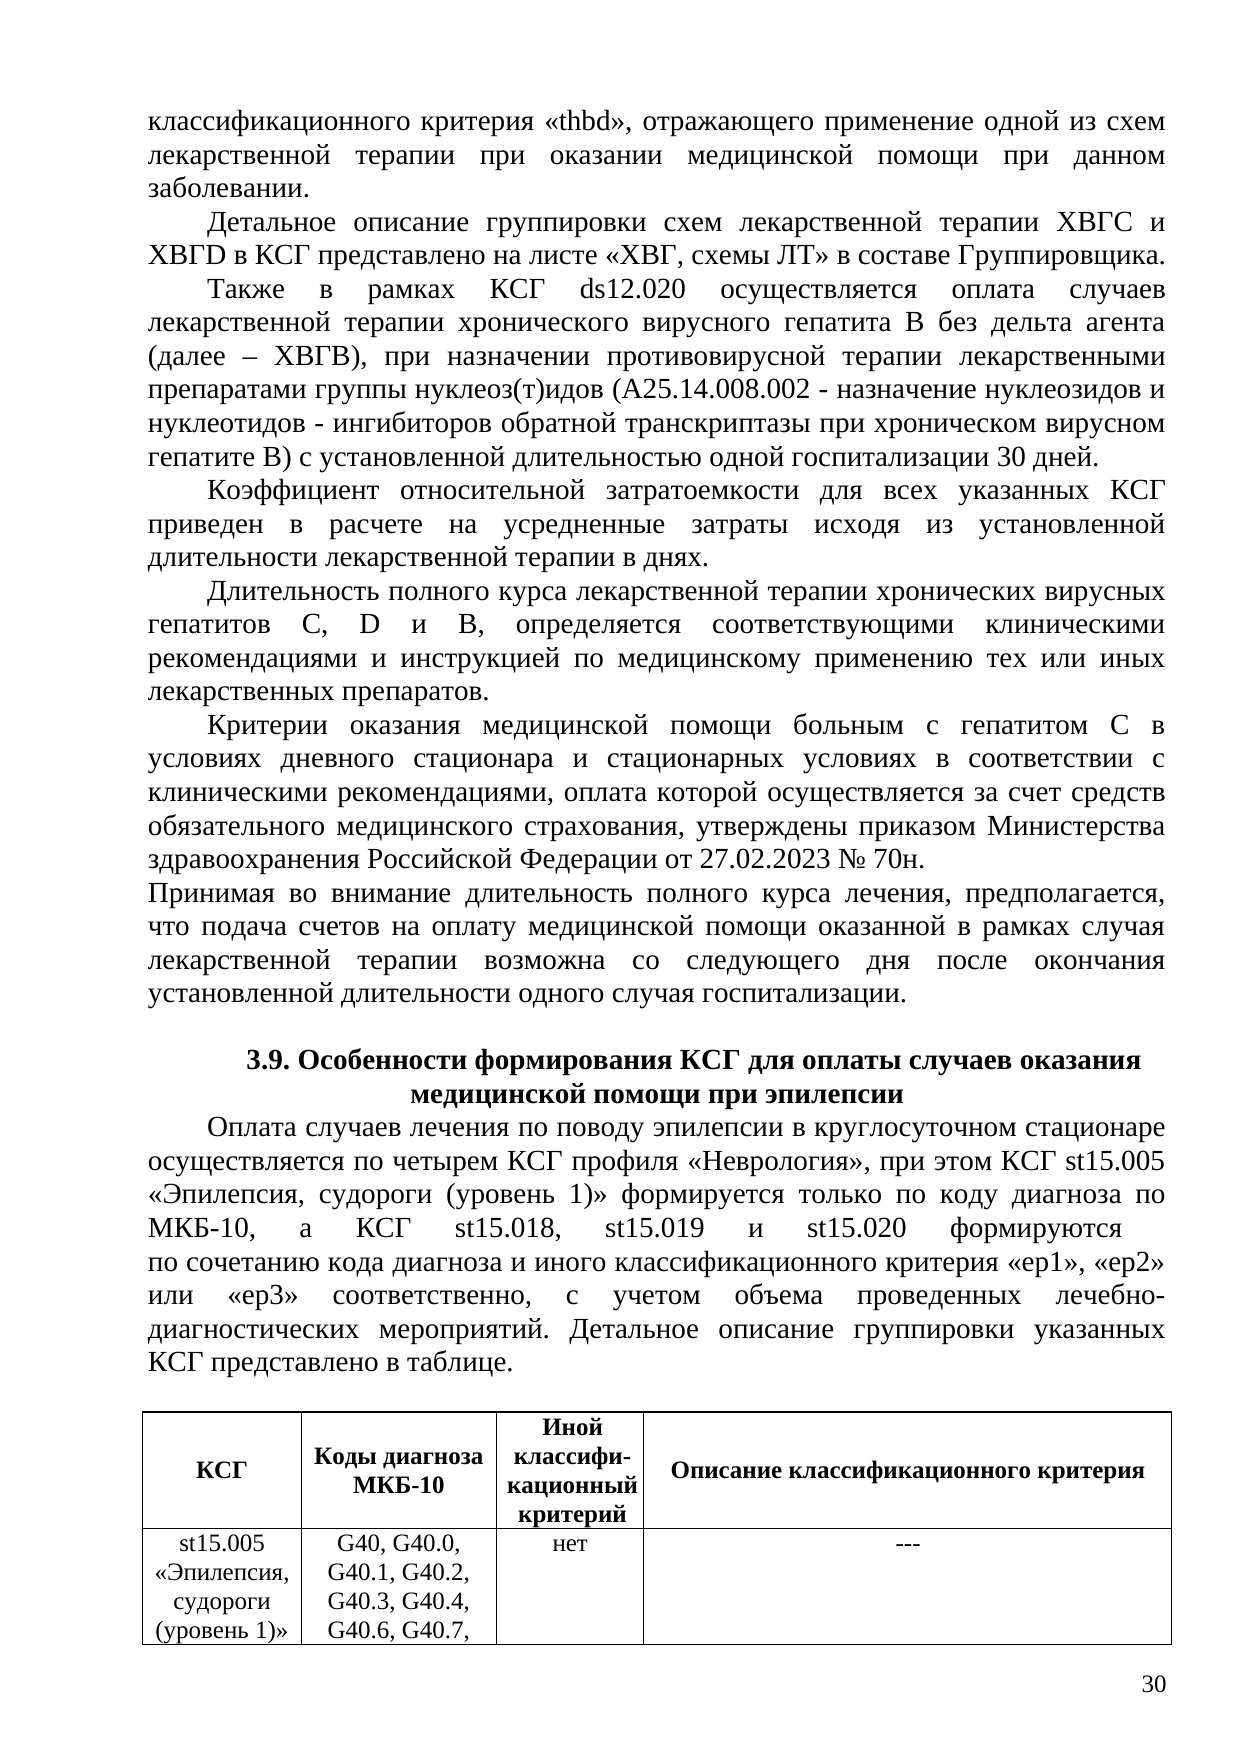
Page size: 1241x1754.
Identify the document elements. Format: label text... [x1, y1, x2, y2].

text Детальное описание группировки схем лекарственной терапии ХВГС и ХВГD в КСГ представлено на листе «ХВГ, схемы ЛТ» в составе Группировщика. [148, 204, 1166, 271]
text 3.9. Особенности формирования КСГ для оплаты случаев оказания медицинской помощи при эпилепсии [148, 1042, 1166, 1109]
text Коэффициент относительной затратоемкости для всех указанных КСГ приведен в расчете на усредненные затраты исходя из установленной длительности лекарственной терапии в днях. [148, 472, 1166, 573]
table_header Иной классифи-кационный критерий [497, 1413, 643, 1527]
text Принимая во внимание длительность полного курса лечения, предполагается, что подача счетов на оплату медицинской помощи оказанной в рамках случая лекарственной терапии возможна со следующего дня после окончания установленной длительности одного случая госпитализации. [148, 875, 1166, 1009]
text Оплата случаев лечения по поводу эпилепсии в круглосуточном стационаре осуществляется по четырем КСГ профиля «Неврология», при этом КСГ st15.005 «Эпилепсия, судороги (уровень 1)» формируется только по коду диагноза по МКБ-10, а КСГ st15.018, st15.019 и st15.020 формируются по сочетанию кода диагноза и иного классификационного критерия «ep1», «ep2» или «ep3» соответственно, с учетом объема проведенных лечебно-диагностических мероприятий. Детальное описание группировки указанных КСГ представлено в таблице. [148, 1109, 1166, 1378]
text Критерии оказания медицинской помощи больным с гепатитом С в условиях дневного стационара и стационарных условиях в соответствии с клиническими рекомендациями, оплата которой осуществляется за счет средств обязательного медицинского страхования, утверждены приказом Министерства здравоохранения Российской Федерации от 27.02.2023 № 70н. [148, 707, 1166, 875]
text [148, 103, 1166, 204]
text Длительность полного курса лекарственной терапии хронических вирусных гепатитов С, D и В, определяется соответствующими клиническими рекомендациями и инструкцией по медицинскому применению тех или иных лекарственных препаратов. [148, 573, 1166, 707]
table_header Коды диагноза МКБ-10 [302, 1413, 496, 1527]
text Также в рамках КСГ ds12.020 осуществляется оплата случаев лекарственной терапии хронического вирусного гепатита В без дельта агента (далее – ХВГВ), при назначении противовирусной терапии лекарственными препаратами группы нуклеоз(т)идов (A25.14.008.002 - назначение нуклеозидов и нуклеотидов - ингибиторов обратной транскриптазы при хроническом вирусном гепатите B) с установленной длительностью одной госпитализации 30 дней. [148, 271, 1166, 472]
table_cell --- [644, 1529, 1171, 1643]
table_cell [143, 1529, 301, 1643]
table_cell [302, 1529, 496, 1643]
table_cell нет [497, 1529, 643, 1643]
table_header Описание классификационного критерия [644, 1413, 1171, 1527]
table_header КСГ [143, 1413, 301, 1527]
